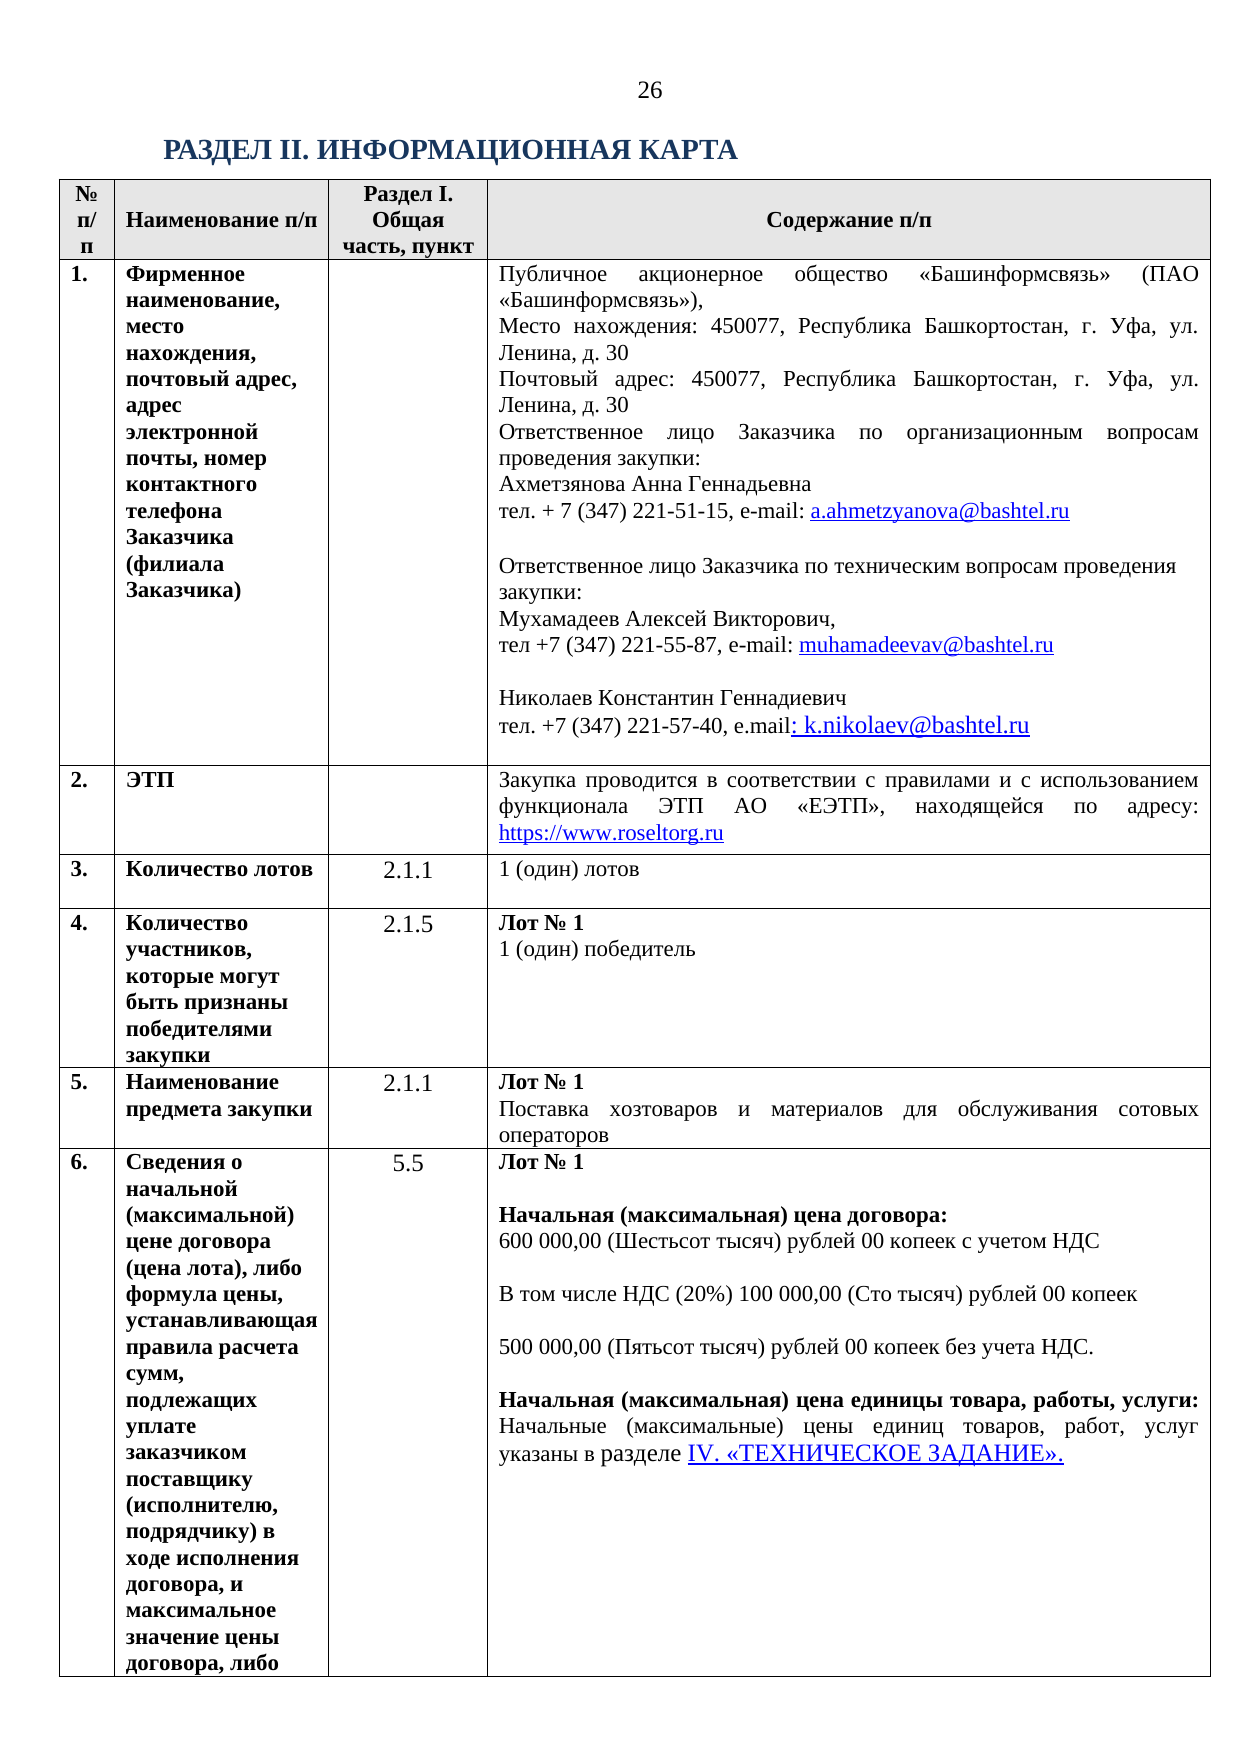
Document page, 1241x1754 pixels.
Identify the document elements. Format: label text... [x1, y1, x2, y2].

table_cell [60, 1068, 114, 1147]
table_cell Лот № 1 Поставка хозтоваров и материалов для обслуживания сотовых операторов [488, 1068, 1210, 1147]
table_cell Публичное акционерное общество «Башинформсвязь» (ПАО «Башинформсвязь»), Место нахождения: 450077, Республика Башкортостан, г. Уфа, ул. Ленина, д. 30 Почтовый адрес: 450077, Республика Башкортостан, г. Уфа, ул. Ленина, д. 30 Ответственное лицо Заказчика по организационным вопросам проведения закупки: Ахметзянова Анна Геннадьевна тел. + 7 (347) 221-51-15, e-mail: a.ahmetzyanova@bashtel.ru Ответственное лицо Заказчика по техническим вопросам проведения закупки: Мухамадеев Алексей Викторович, тел +7 (347) 221-55-87, e-mail: muhamadeevav@bashtel.ru Николаев Константин Геннадиевич тел. +7 (347) 221-57-40, e.mail: k.nikolaev@bashtel.ru [488, 260, 1210, 765]
table_header Раздел I. Общая часть, пункт [329, 180, 487, 259]
table_cell [60, 1149, 114, 1676]
table_cell Лот № 1 1 (один) победитель [488, 909, 1210, 1067]
table_cell [60, 260, 114, 765]
table_cell [329, 766, 487, 854]
table_header Содержание п/п [488, 180, 1210, 259]
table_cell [115, 1149, 328, 1676]
table_cell 5.5 [329, 1149, 487, 1676]
table_cell 2.1.5 [329, 909, 487, 1067]
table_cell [488, 1149, 1210, 1676]
table_cell Наименование предмета закупки [115, 1068, 328, 1147]
table_cell Количество лотов [115, 855, 328, 908]
table_cell [60, 766, 114, 854]
table_cell ЭТП [115, 766, 328, 854]
table_cell Закупка проводится в соответствии с правилами и с использованием функционала ЭТП АО «ЕЭТП», находящейся по адресу: https://www.roseltorg.ru [488, 766, 1210, 854]
table_header Наименование п/п [115, 180, 328, 259]
subtitle РАЗДЕЛ II. ИНФОРМАЦИОННАЯ КАРТА [163, 132, 1181, 166]
table_cell [60, 909, 114, 1067]
table_cell [60, 855, 114, 908]
table_cell Фирменное наименование, место нахождения, почтовый адрес, адрес электронной почты, номер контактного телефона Заказчика (филиала Заказчика) [115, 260, 328, 765]
table_cell 1 (один) лотов [488, 855, 1210, 908]
table_cell [329, 260, 487, 765]
table_cell 2.1.1 [329, 1068, 487, 1147]
table_cell Количество участников, которые могут быть признаны победителями закупки [115, 909, 328, 1067]
table_cell 2.1.1 [329, 855, 487, 908]
table_header № п/п [60, 180, 114, 259]
